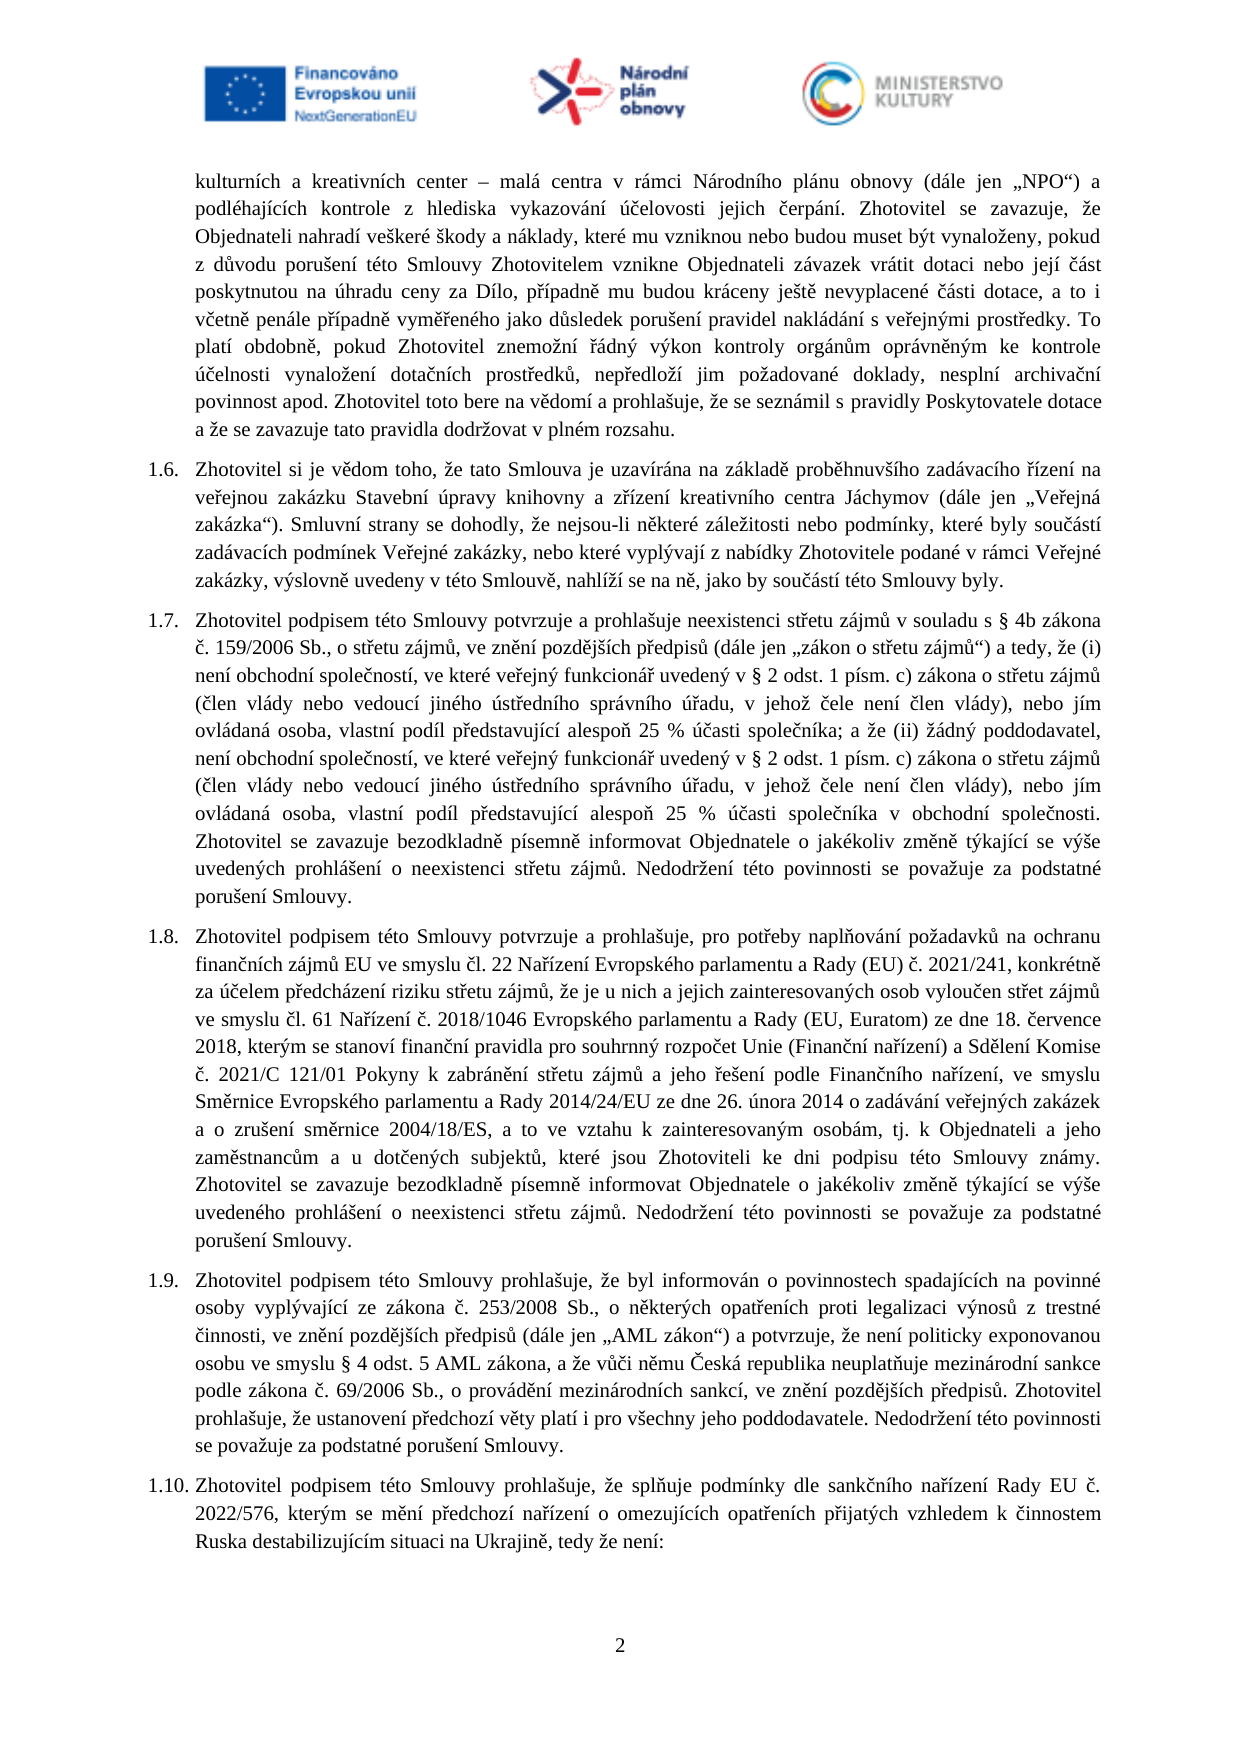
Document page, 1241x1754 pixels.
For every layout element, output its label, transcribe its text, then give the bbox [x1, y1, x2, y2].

list Zhotovitel podpisem této Smlouvy prohlašuje, že byl informován o povinnostech spadajících na povinné osoby vyplývající ze zákona č. 253/2008 Sb., o některých opatřeních proti legalizaci výnosů z trestné činnosti, ve znění pozdějších předpisů (dále jen „AML zákon“) a potvrzuje, že není politicky exponovanou osobu ve smyslu § 4 odst. 5 AML zákona, a že vůči němu Česká republika neuplatňuje mezinárodní sankce podle zákona č. 69/2006 Sb., o provádění mezinárodních sankcí, ve znění pozdějších předpisů. Zhotovitel prohlašuje, že ustanovení předchozí věty platí i pro všechny jeho poddodavatele. Nedodržení této povinnosti se považuje za podstatné porušení Smlouvy. [148, 1268, 1102, 1457]
list Zhotovitel podpisem této Smlouvy prohlašuje, že splňuje podmínky dle sankčního nařízení Rady EU č. 2022/576, kterým se mění předchozí nařízení o omezujících opatřeních přijatých vzhledem k činnostem Ruska destabilizujícím situaci na Ukrajině, tedy že není: [148, 1473, 1102, 1553]
picture [190, 29, 1050, 169]
list Zhotovitel podpisem této Smlouvy potvrzuje a prohlašuje, pro potřeby naplňování požadavků na ochranu finančních zájmů EU ve smyslu čl. 22 Nařízení Evropského parlamentu a Rady (EU) č. 2021/241, konkrétně za účelem předcházení riziku střetu zájmů, že je u nich a jejich zainteresovaných osob vyloučen střet zájmů ve smyslu čl. 61 Nařízení č. 2018/1046 Evropského parlamentu a Rady (EU, Euratom) ze dne 18. července 2018, kterým se stanoví finanční pravidla pro souhrnný rozpočet Unie (Finanční nařízení) a Sdělení Komise č. 2021/C 121/01 Pokyny k zabránění střetu zájmů a jeho řešení podle Finančního nařízení, ve smyslu Směrnice Evropského parlamentu a Rady 2014/24/EU ze dne 26. února 2014 o zadávání veřejných zakázek a o zrušení směrnice 2004/18/ES, a to ve vztahu k zainteresovaným osobám, tj. k Objednateli a jeho zaměstnancům a u dotčených subjektů, které jsou Zhotoviteli ke dni podpisu této Smlouvy známy. Zhotovitel se zavazuje bezodkladně písemně informovat Objednatele o jakékoliv změně týkající se výše uvedeného prohlášení o neexistenci střetu zájmů. Nedodržení této povinnosti se považuje za podstatné porušení Smlouvy. [148, 924, 1102, 1252]
list Zhotovitel podpisem této Smlouvy potvrzuje a prohlašuje neexistenci střetu zájmů v souladu s § 4b zákona č. 159/2006 Sb., o střetu zájmů, ve znění pozdějších předpisů (dále jen „zákon o střetu zájmů“) a tedy, že (i) není obchodní společností, ve které veřejný funkcionář uvedený v § 2 odst. 1 písm. c) zákona o střetu zájmů (člen vlády nebo vedoucí jiného ústředního správního úřadu, v jehož čele není člen vlády), nebo jím ovládaná osoba, vlastní podíl představující alespoň 25 % účasti společníka; a že (ii) žádný poddodavatel, není obchodní společností, ve které veřejný funkcionář uvedený v § 2 odst. 1 písm. c) zákona o střetu zájmů (člen vlády nebo vedoucí jiného ústředního správního úřadu, v jehož čele není člen vlády), nebo jím ovládaná osoba, vlastní podíl představující alespoň 25 % účasti společníka v obchodní společnosti. Zhotovitel se zavazuje bezodkladně písemně informovat Objednatele o jakékoliv změně týkající se výše uvedených prohlášení o neexistenci střetu zájmů. Nedodržení této povinnosti se považuje za podstatné porušení Smlouvy. [148, 608, 1102, 908]
list Zhotovitel si je vědom toho, že tato Smlouva je uzavírána na základě proběhnuvšího zadávacího řízení na veřejnou zakázku Stavební úpravy knihovny a zřízení kreativního centra Jáchymov (dále jen „Veřejná zakázka“). Smluvní strany se dohodly, že nejsou-li některé záležitosti nebo podmínky, které byly součástí zadávacích podmínek Veřejné zakázky, nebo které vyplývají z nabídky Zhotovitele podané v rámci Veřejné zakázky, výslovně uvedeny v této Smlouvě, nahlíží se na ně, jako by součástí této Smlouvy byly. [148, 457, 1102, 592]
